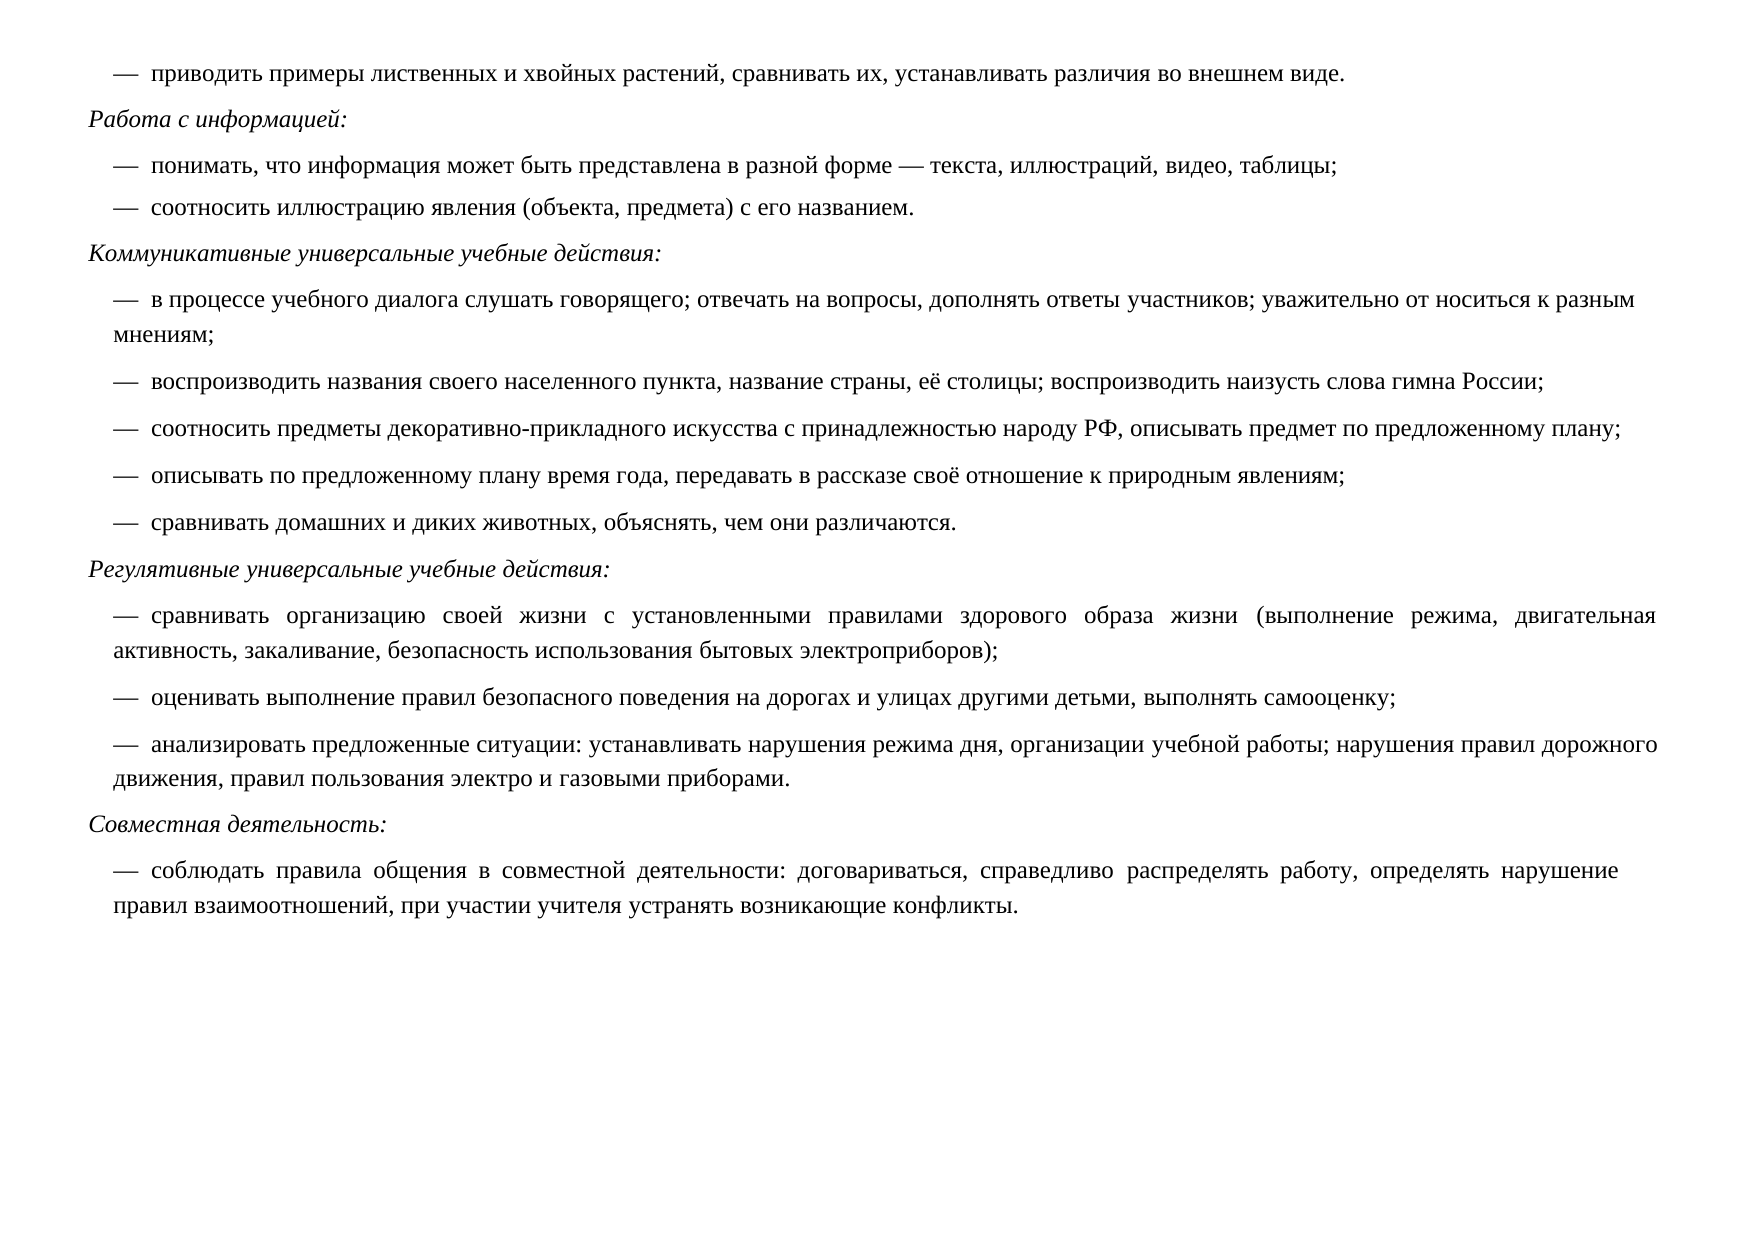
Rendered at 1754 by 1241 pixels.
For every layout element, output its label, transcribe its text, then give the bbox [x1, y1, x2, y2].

list анализировать предложенные ситуации: устанавливать нарушения режима дня, организации учебной работы; нарушения правил дорожного движения, правил пользования электро и газовыми приборами. [113, 729, 1658, 792]
list в процессе учебного диалога слушать говорящего; отвечать на вопросы, дополнять ответы участников; уважительно от носиться к разным мнениям; [113, 284, 1635, 348]
list сравнивать организацию своей жизни с установленными правилами здорового образа жизни (выполнение режима, двигательная активность, закаливание, безопасность использования бытовых электроприборов); [113, 600, 1657, 663]
list соотносить иллюстрацию явления (объекта, предмета) с его названием. [113, 192, 1696, 221]
list оценивать выполнение правил безопасного поведения на дорогах и улицах другими детьми, выполнять самооценку; [113, 682, 1651, 710]
text Регулятивные универсальные учебные действия: [88, 554, 1696, 582]
list воспроизводить названия своего населенного пункта, название страны, её столицы; воспроизводить наизусть слова гимна России; [113, 366, 1558, 395]
text Совместная деятельность: [88, 809, 1696, 838]
list описывать по предложенному плану время года, передавать в рассказе своё отношение к природным явлениям; [113, 460, 1616, 489]
text Коммуникативные универсальные учебные действия: [88, 238, 1696, 267]
list сравнивать домашних и диких животных, объяснять, чем они различаются. [113, 507, 1696, 536]
list соотносить предметы декоративно-прикладного искусства с принадлежностью народу РФ, описывать предмет по предложенному плану; [113, 413, 1669, 442]
list понимать, что информация может быть представлена в разной форме — текста, иллюстраций, видео, таблицы; [113, 150, 1674, 179]
list приводить примеры лиственных и хвойных растений, сравнивать их, устанавливать различия во внешнем виде. [113, 58, 1666, 87]
list соблюдать правила общения в совместной деятельности: договариваться, справедливо распределять работу, определять нарушение правил взаимоотношений, при участии учителя устранять возникающие конфликты. [113, 855, 1619, 919]
text Работа с информацией: [88, 104, 1696, 133]
